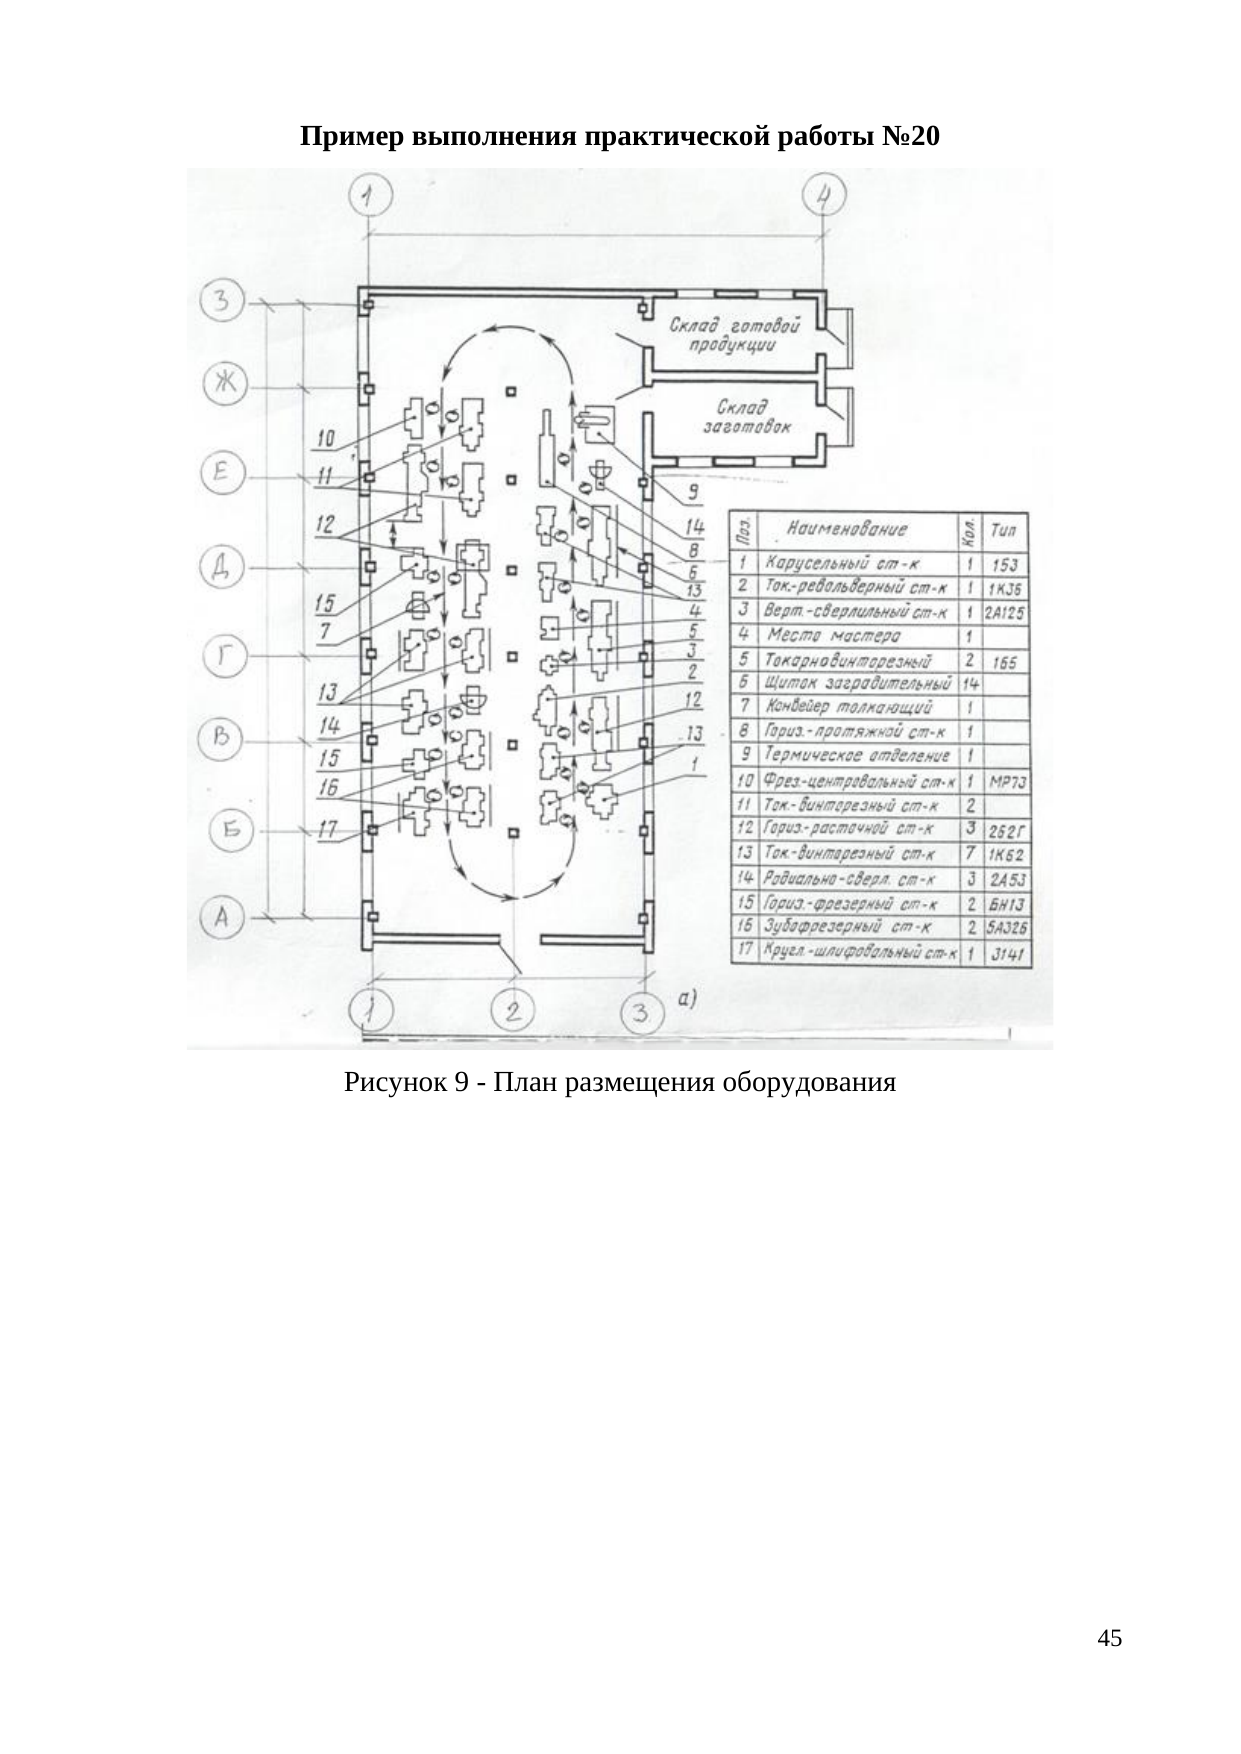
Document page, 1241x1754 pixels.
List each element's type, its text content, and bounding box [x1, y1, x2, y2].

text Рисунок 9 - План размещения оборудования [118, 1064, 1122, 1098]
picture [186, 168, 1054, 1050]
text Пример выполнения практической работы №20 [118, 118, 1122, 152]
